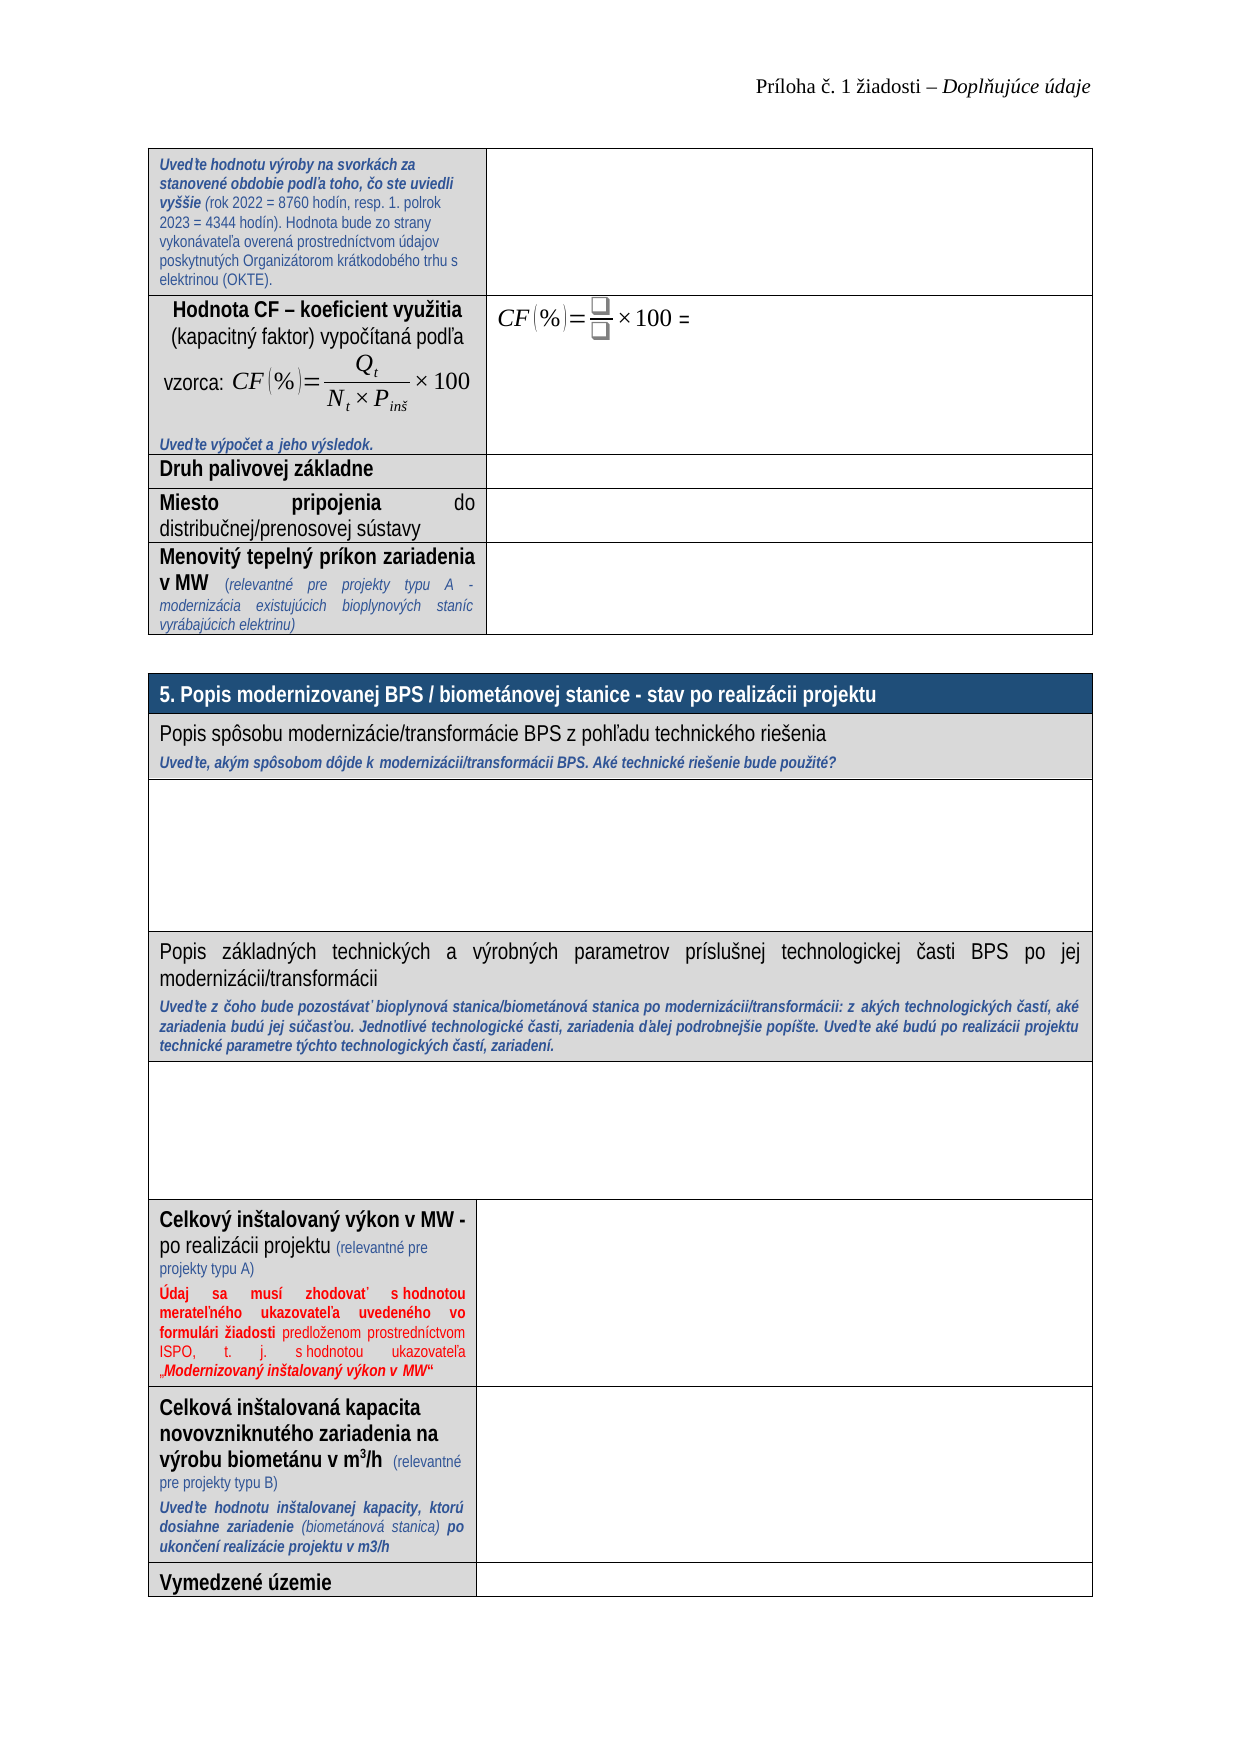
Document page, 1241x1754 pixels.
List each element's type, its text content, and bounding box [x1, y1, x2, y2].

table_cell Menovitý tepelný príkon zariadenia v MW (relevantné pre projekty typu A - modernizácia existujúcich bioplynových staníc vyrábajúcich elektrinu) [149, 543, 486, 634]
table_cell Hodnota CF – koeficient využitia (kapacitný faktor) vypočítaná podľa vzorca: Uveďte výpočet a jeho výsledok. [149, 296, 486, 454]
table_cell = [487, 296, 1092, 454]
table_cell [487, 149, 1092, 295]
table_cell [149, 780, 1092, 931]
table_cell Popis základných technických a výrobných parametrov príslušnej technologickej časti BPS po jej modernizácii/transformácii Uveďte z čoho bude pozostávať bioplynová stanica/biometánová stanica po modernizácii/transformácii: z akých technologických častí, aké zariadenia budú jej súčasťou. Jednotlivé technologické časti, zariadenia ďalej podrobnejšie popíšte. Uveďte aké budú po realizácii projektu technické parametre týchto technologických častí, zariadení. [149, 932, 1092, 1061]
table_cell [487, 455, 1092, 488]
table_cell [487, 489, 1092, 542]
table_cell [477, 1200, 1092, 1386]
table_cell Celková inštalovaná kapacita novovzniknutého zariadenia na výrobu biometánu v m3/h (relevantné pre projekty typu B) Uveďte hodnotu inštalovanej kapacity, ktorú dosiahne zariadenie (biometánová stanica) po ukončení realizácie projektu v m3/h [149, 1387, 476, 1562]
table_cell [477, 1563, 1092, 1596]
table_cell Popis spôsobu modernizácie/transformácie BPS z pohľadu technického riešenia Uveďte, akým spôsobom dôjde k modernizácii/transformácii BPS. Aké technické riešenie bude použité? [149, 714, 1092, 778]
table_cell Celkový inštalovaný výkon v MW - po realizácii projektu (relevantné pre projekty typu A) Údaj sa musí zhodovať s hodnotou merateľného ukazovateľa uvedeného vo formulári žiadosti predloženom prostredníctvom ISPO, t. j. s hodnotou ukazovateľa „Modernizovaný inštalovaný výkon v MW“ [149, 1200, 476, 1386]
table_cell [487, 543, 1092, 634]
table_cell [149, 1563, 476, 1596]
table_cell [149, 149, 486, 295]
table_cell Miesto pripojenia do distribučnej/prenosovej sústavy [149, 489, 486, 542]
table_cell Druh palivovej základne [149, 455, 486, 488]
table_header 5. Popis modernizovanej BPS / biometánovej stanice - stav po realizácii projektu [149, 674, 1092, 713]
table_cell [477, 1387, 1092, 1562]
table_cell [149, 1062, 1092, 1199]
